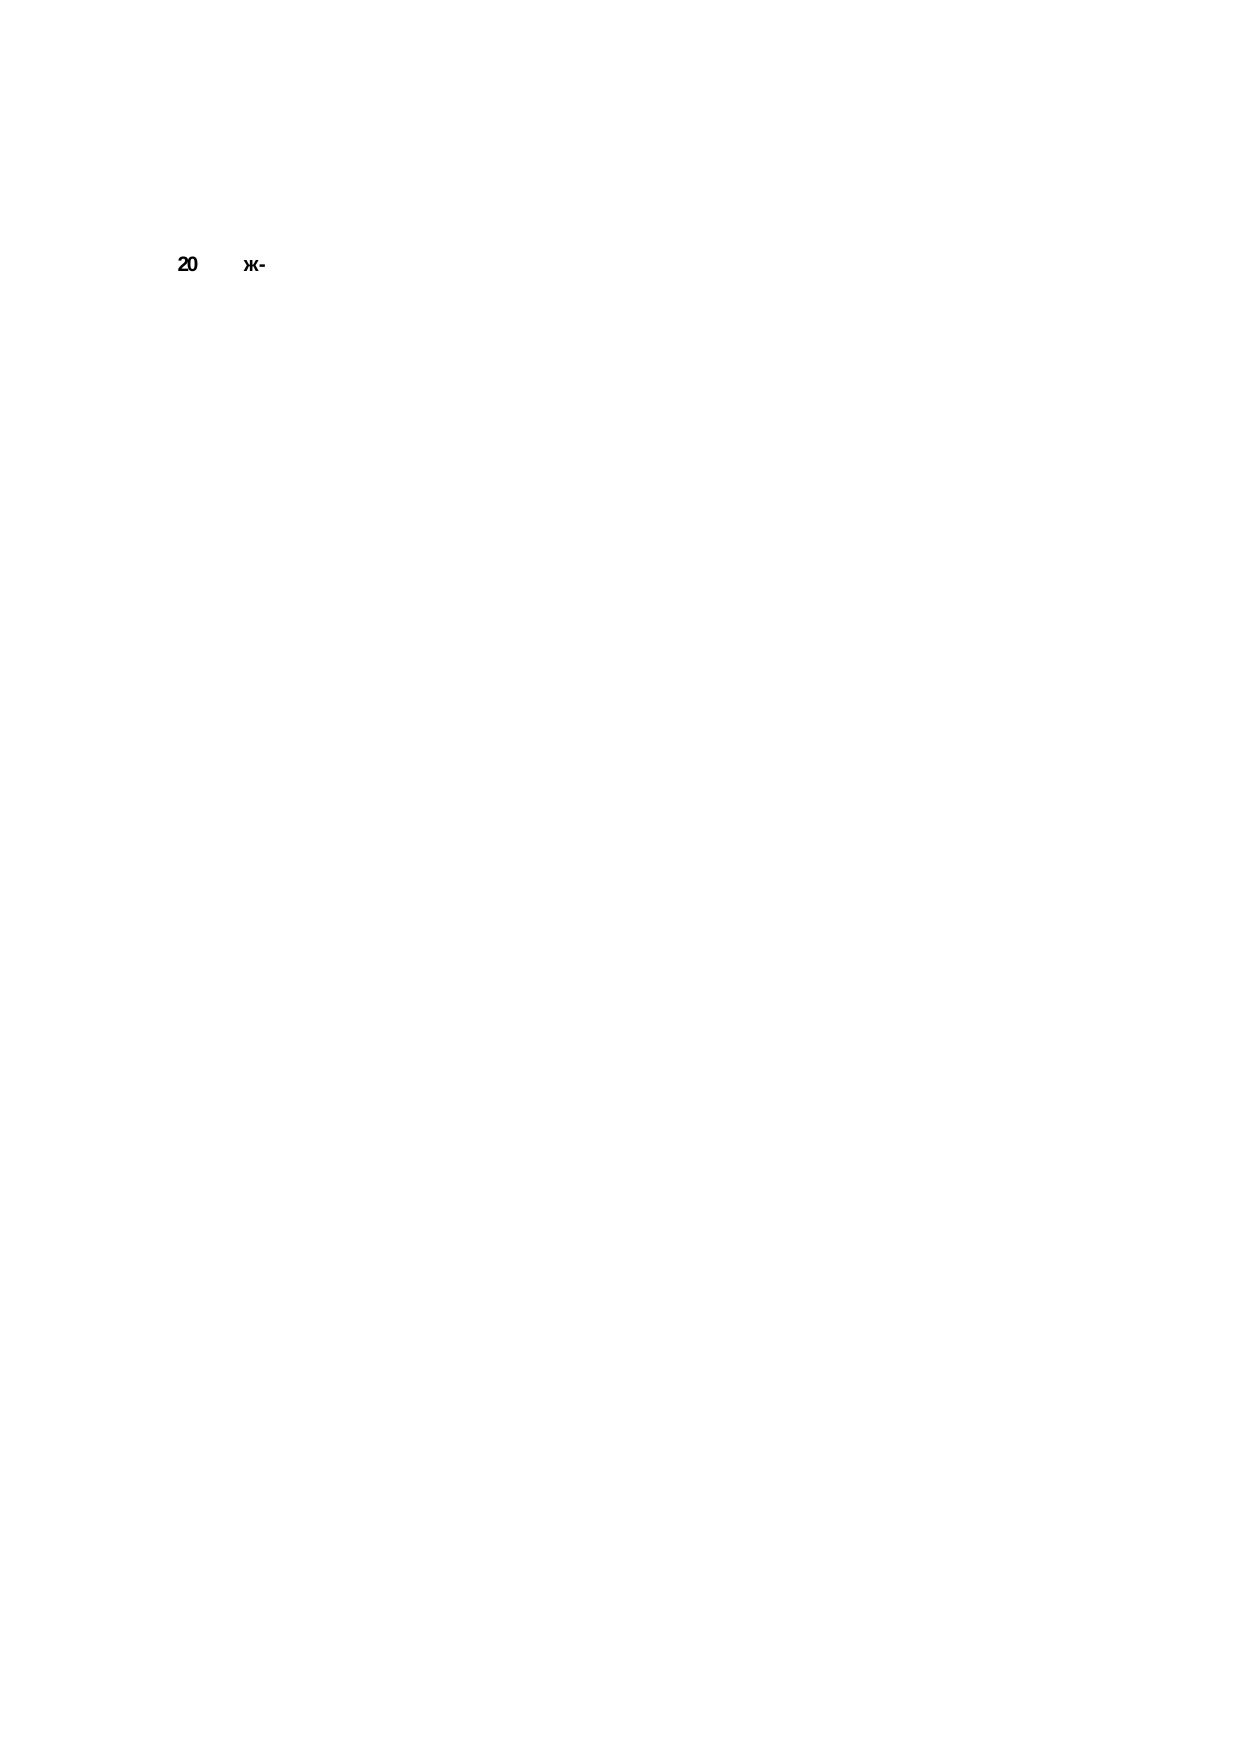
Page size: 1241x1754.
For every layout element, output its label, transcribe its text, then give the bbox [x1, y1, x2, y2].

text 20 ж- [177, 252, 1152, 276]
